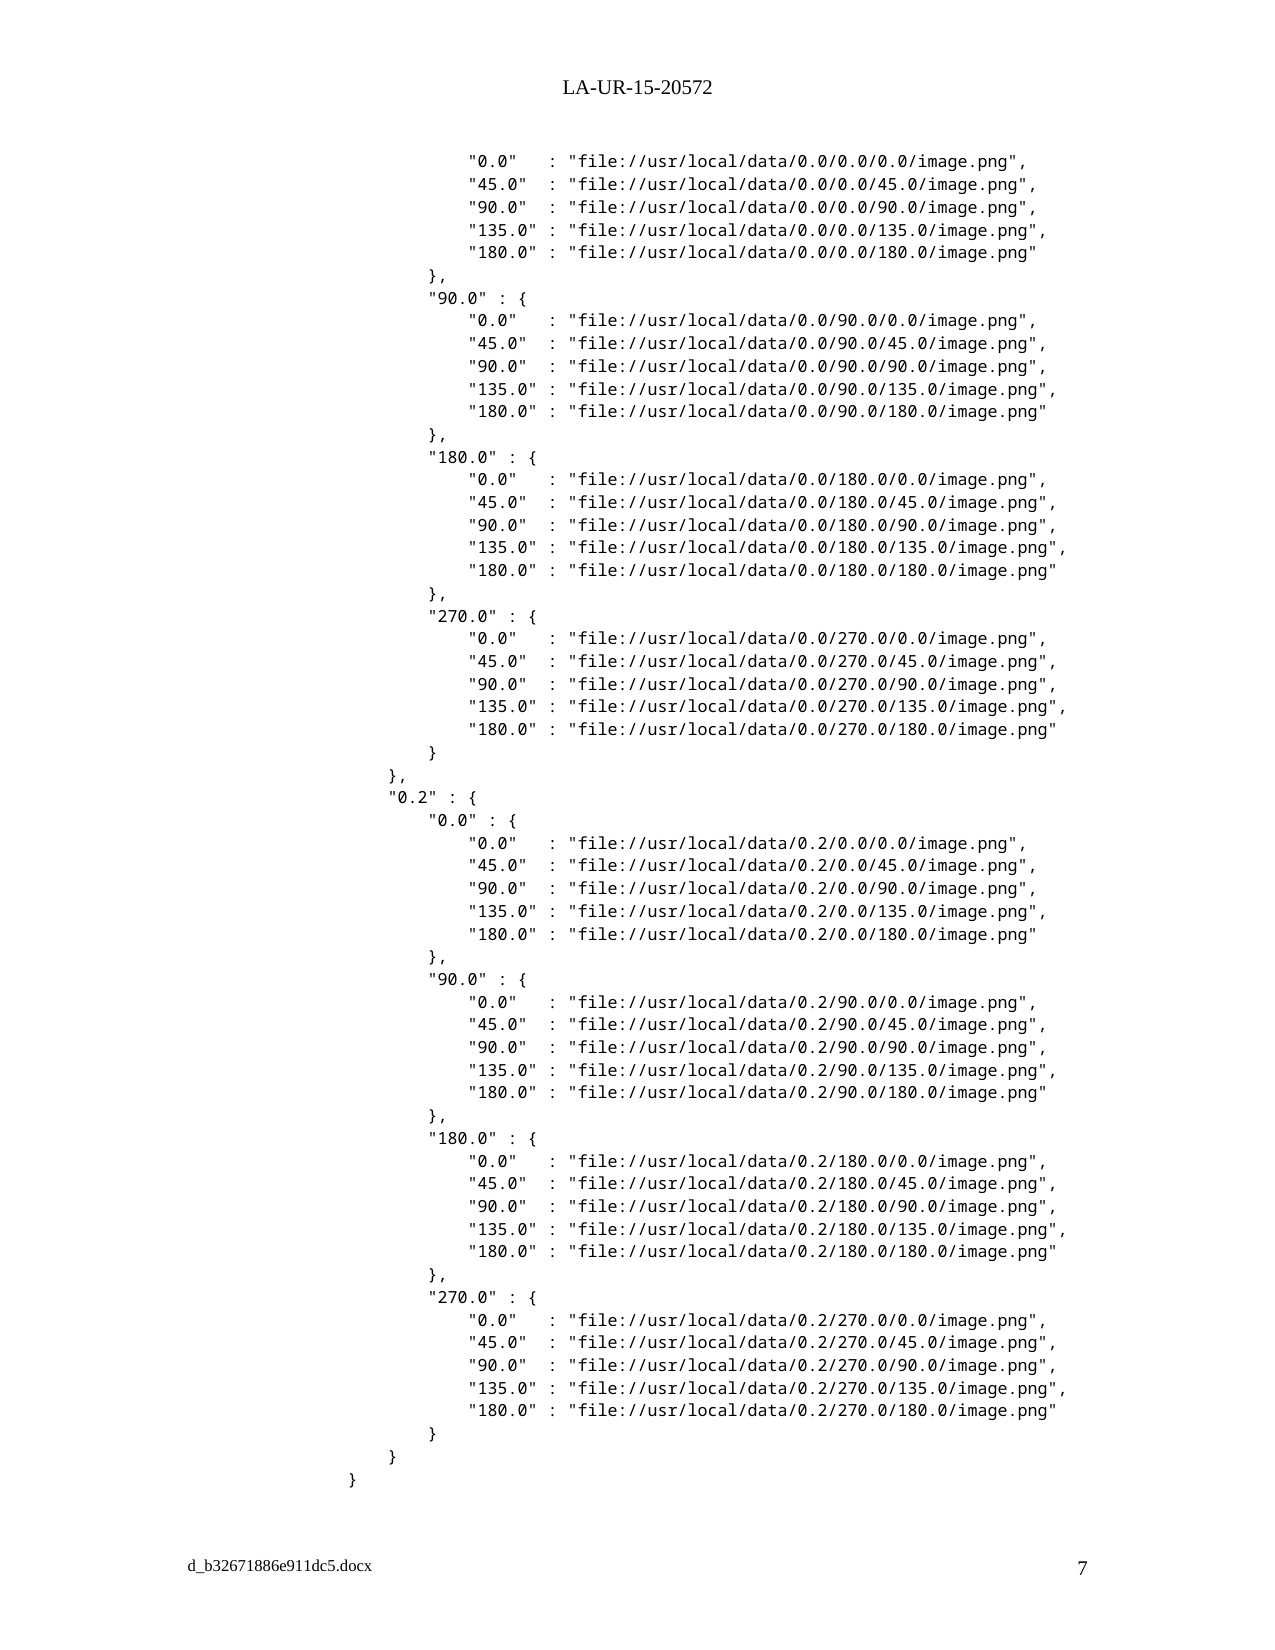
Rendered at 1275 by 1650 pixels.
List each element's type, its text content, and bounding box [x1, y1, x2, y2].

text "0.0" : "file://usr/local/data/0.2/0.0/0.0/image.png", [187, 831, 1087, 854]
text "90.0" : "file://usr/local/data/0.2/270.0/90.0/image.png", [187, 1353, 1087, 1376]
text "45.0" : "file://usr/local/data/0.0/180.0/45.0/image.png", [187, 491, 1087, 513]
text "270.0" : { [187, 604, 1087, 627]
text "0.0" : "file://usr/local/data/0.2/90.0/0.0/image.png", [187, 990, 1087, 1013]
text "180.0" : "file://usr/local/data/0.0/270.0/180.0/image.png" [187, 718, 1087, 740]
text "90.0" : { [187, 286, 1087, 309]
text "135.0" : "file://usr/local/data/0.0/180.0/135.0/image.png", [187, 536, 1087, 559]
text "180.0" : "file://usr/local/data/0.0/180.0/180.0/image.png" [187, 559, 1087, 581]
text }, [187, 1104, 1087, 1126]
text "135.0" : "file://usr/local/data/0.2/180.0/135.0/image.png", [187, 1217, 1087, 1240]
text "45.0" : "file://usr/local/data/0.2/0.0/45.0/image.png", [187, 854, 1087, 877]
text "180.0" : { [187, 445, 1087, 468]
text }, [187, 581, 1087, 604]
text "180.0" : "file://usr/local/data/0.2/180.0/180.0/image.png" [187, 1240, 1087, 1263]
text "135.0" : "file://usr/local/data/0.2/270.0/135.0/image.png", [187, 1376, 1087, 1399]
text } [187, 1467, 1087, 1490]
text "90.0" : "file://usr/local/data/0.2/90.0/90.0/image.png", [187, 1036, 1087, 1058]
text "45.0" : "file://usr/local/data/0.2/90.0/45.0/image.png", [187, 1013, 1087, 1036]
text "180.0" : "file://usr/local/data/0.2/270.0/180.0/image.png" [187, 1399, 1087, 1422]
text "0.0" : "file://usr/local/data/0.0/270.0/0.0/image.png", [187, 627, 1087, 649]
text "180.0" : "file://usr/local/data/0.0/0.0/180.0/image.png" [187, 241, 1087, 263]
text "0.0" : "file://usr/local/data/0.0/90.0/0.0/image.png", [187, 309, 1087, 332]
text "135.0" : "file://usr/local/data/0.0/270.0/135.0/image.png", [187, 695, 1087, 718]
text "135.0" : "file://usr/local/data/0.2/90.0/135.0/image.png", [187, 1058, 1087, 1081]
text "180.0" : "file://usr/local/data/0.2/90.0/180.0/image.png" [187, 1081, 1087, 1104]
text "90.0" : "file://usr/local/data/0.0/270.0/90.0/image.png", [187, 672, 1087, 695]
text "270.0" : { [187, 1285, 1087, 1308]
text "45.0" : "file://usr/local/data/0.0/90.0/45.0/image.png", [187, 332, 1087, 354]
text "0.0" : "file://usr/local/data/0.0/0.0/0.0/image.png", [187, 150, 1087, 173]
text } [187, 740, 1087, 763]
text "0.2" : { [187, 786, 1087, 808]
text "135.0" : "file://usr/local/data/0.0/90.0/135.0/image.png", [187, 377, 1087, 400]
text "0.0" : "file://usr/local/data/0.0/180.0/0.0/image.png", [187, 468, 1087, 491]
text "90.0" : "file://usr/local/data/0.2/0.0/90.0/image.png", [187, 877, 1087, 899]
text "180.0" : { [187, 1126, 1087, 1149]
text }, [187, 945, 1087, 967]
text }, [187, 1263, 1087, 1285]
text "45.0" : "file://usr/local/data/0.2/180.0/45.0/image.png", [187, 1172, 1087, 1194]
text "90.0" : { [187, 967, 1087, 990]
text "180.0" : "file://usr/local/data/0.0/90.0/180.0/image.png" [187, 400, 1087, 422]
text "180.0" : "file://usr/local/data/0.2/0.0/180.0/image.png" [187, 922, 1087, 945]
text "45.0" : "file://usr/local/data/0.2/270.0/45.0/image.png", [187, 1331, 1087, 1353]
text "0.0" : "file://usr/local/data/0.2/270.0/0.0/image.png", [187, 1308, 1087, 1331]
text "90.0" : "file://usr/local/data/0.0/180.0/90.0/image.png", [187, 513, 1087, 536]
text "0.0" : { [187, 808, 1087, 831]
text "135.0" : "file://usr/local/data/0.2/0.0/135.0/image.png", [187, 899, 1087, 922]
text "90.0" : "file://usr/local/data/0.0/90.0/90.0/image.png", [187, 354, 1087, 377]
text } [187, 1444, 1087, 1467]
text }, [187, 422, 1087, 445]
text "45.0" : "file://usr/local/data/0.0/270.0/45.0/image.png", [187, 649, 1087, 672]
text "90.0" : "file://usr/local/data/0.0/0.0/90.0/image.png", [187, 195, 1087, 218]
text "45.0" : "file://usr/local/data/0.0/0.0/45.0/image.png", [187, 173, 1087, 195]
text }, [187, 263, 1087, 286]
text } [187, 1422, 1087, 1444]
text "90.0" : "file://usr/local/data/0.2/180.0/90.0/image.png", [187, 1194, 1087, 1217]
text }, [187, 763, 1087, 786]
text "0.0" : "file://usr/local/data/0.2/180.0/0.0/image.png", [187, 1149, 1087, 1172]
text "135.0" : "file://usr/local/data/0.0/0.0/135.0/image.png", [187, 218, 1087, 241]
